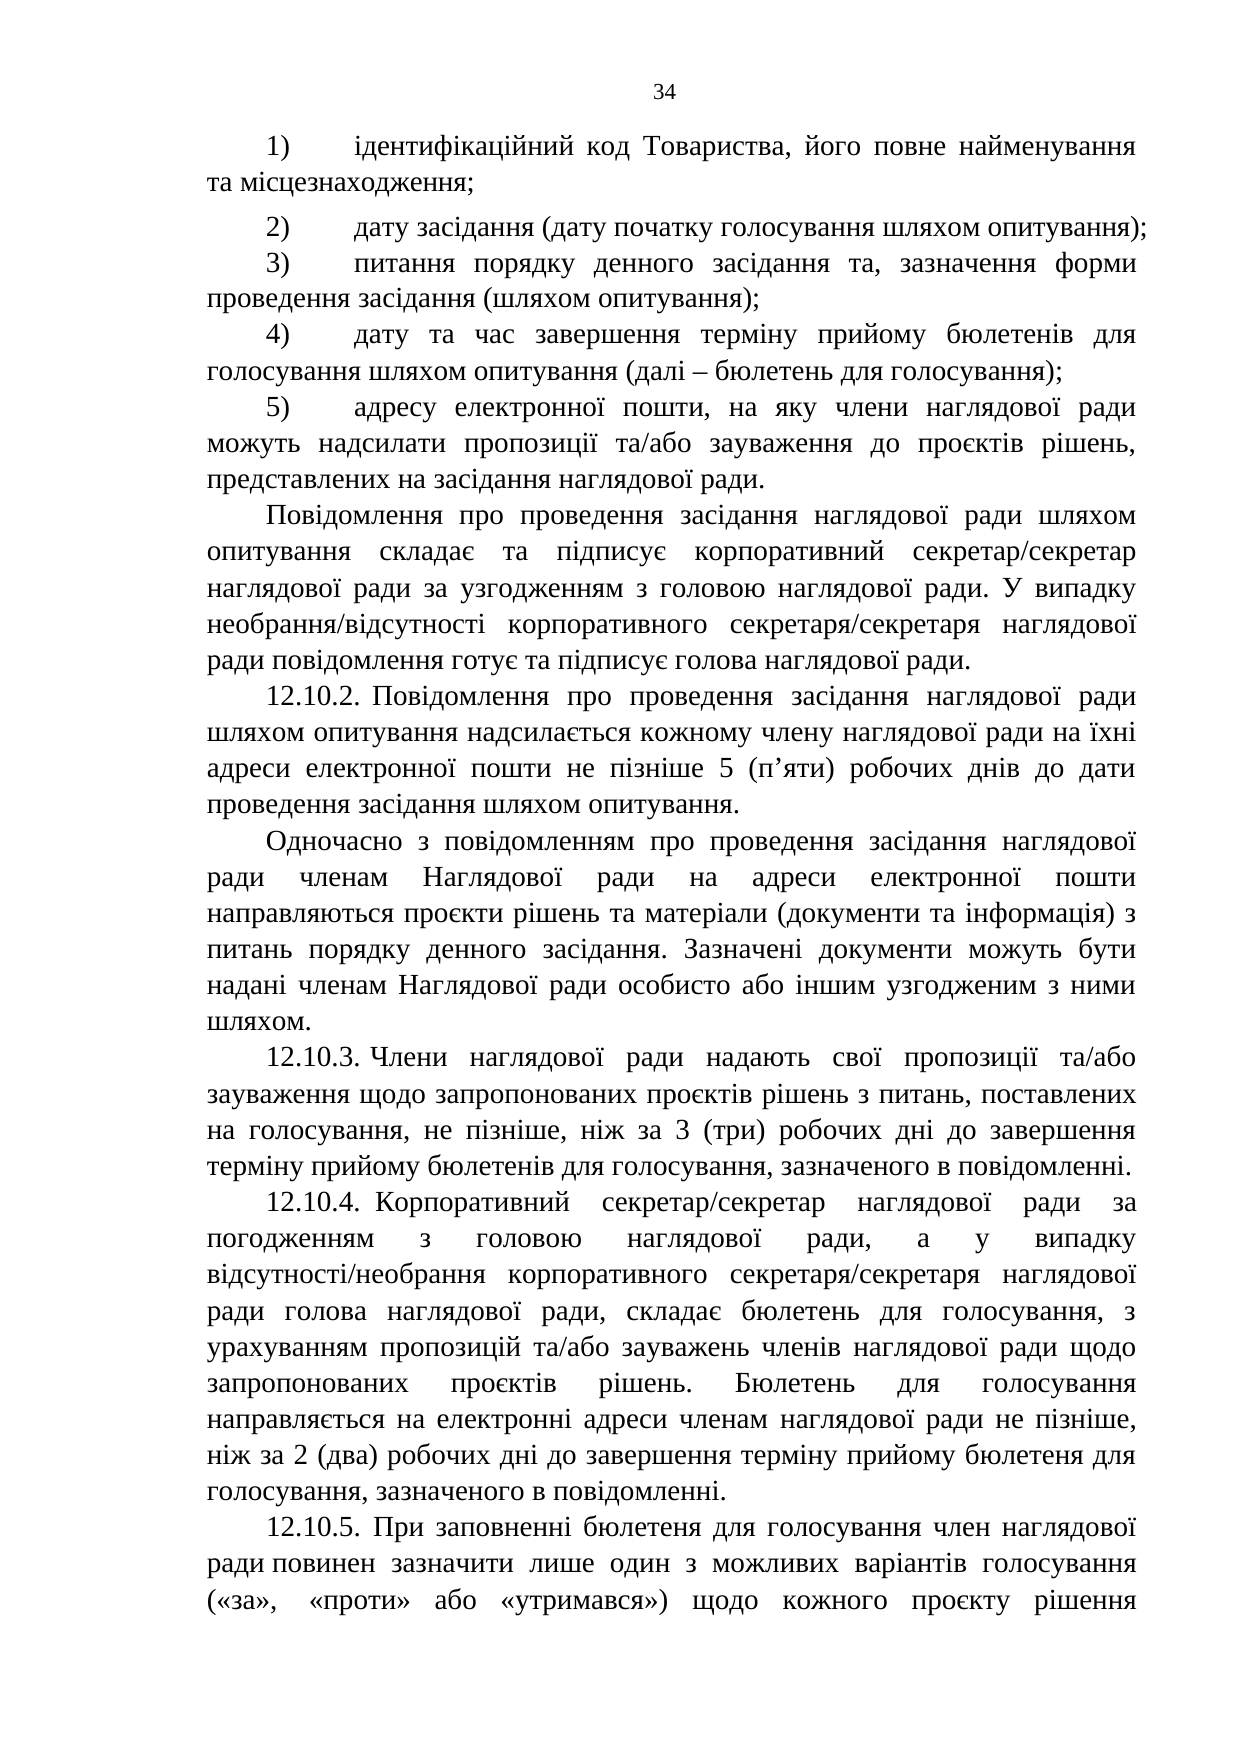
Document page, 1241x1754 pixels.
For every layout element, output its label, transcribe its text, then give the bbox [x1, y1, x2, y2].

list Корпоративний секретар/секретар наглядової ради за погодженням з головою наглядової ради, а у випадку відсутності/необрання корпоративного секретаря/секретаря наглядової ради голова наглядової ради, складає бюлетень для голосування, з урахуванням пропозицій та/або зауважень членів наглядової ради щодо запропонованих проєктів рішень. Бюлетень для голосування направляється на електронні адреси членам наглядової ради не пізніше, ніж за 2 (два) робочих дні до завершення терміну прийому бюлетеня для голосування, зазначеного в повідомленні. [207, 1184, 1137, 1507]
list дату засідання (дату початку голосування шляхом опитування); [266, 209, 1151, 242]
list ідентифікаційний код Товариства, його повне найменування та місцезнаходження; [207, 128, 1137, 198]
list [207, 1509, 1137, 1615]
list Повідомлення про проведення засідання наглядової ради шляхом опитування надсилається кожному члену наглядової ради на їхні адреси електронної пошти не пізніше 5 (п’яти) робочих днів до дати проведення засідання шляхом опитування. [207, 678, 1137, 820]
list дату та час завершення терміну прийому бюлетенів для голосування шляхом опитування (далі – бюлетень для голосування); [207, 317, 1137, 386]
text Повідомлення про проведення засідання наглядової ради шляхом опитування складає та підписує корпоративний секретар/секретар наглядової ради за узгодженням з головою наглядової ради. У випадку необрання/відсутності корпоративного секретаря/секретаря наглядової ради повідомлення готує та підписує голова наглядової ради. [207, 497, 1137, 676]
list адресу електронної пошти, на яку члени наглядової ради можуть надсилати пропозиції та/або зауваження до проєктів рішень, представлених на засідання наглядової ради. [207, 389, 1137, 495]
text Одночасно з повідомленням про проведення засідання наглядової ради членам Наглядової ради на адреси електронної пошти направляються проєкти рішень та матеріали (документи та інформація) з питань порядку денного засідання. Зазначені документи можуть бути надані членам Наглядової ради особисто або іншим узгодженим з ними шляхом. [207, 823, 1137, 1037]
list питання порядку денного засідання та, зазначення форми проведення засідання (шляхом опитування); [207, 245, 1137, 314]
list Члени наглядової ради надають свої пропозиції та/або зауваження щодо запропонованих проєктів рішень з питань, поставлених на голосування, не пізніше, ніж за 3 (три) робочих дні до завершення терміну прийому бюлетенів для голосування, зазначеного в повідомленні. [207, 1039, 1137, 1182]
